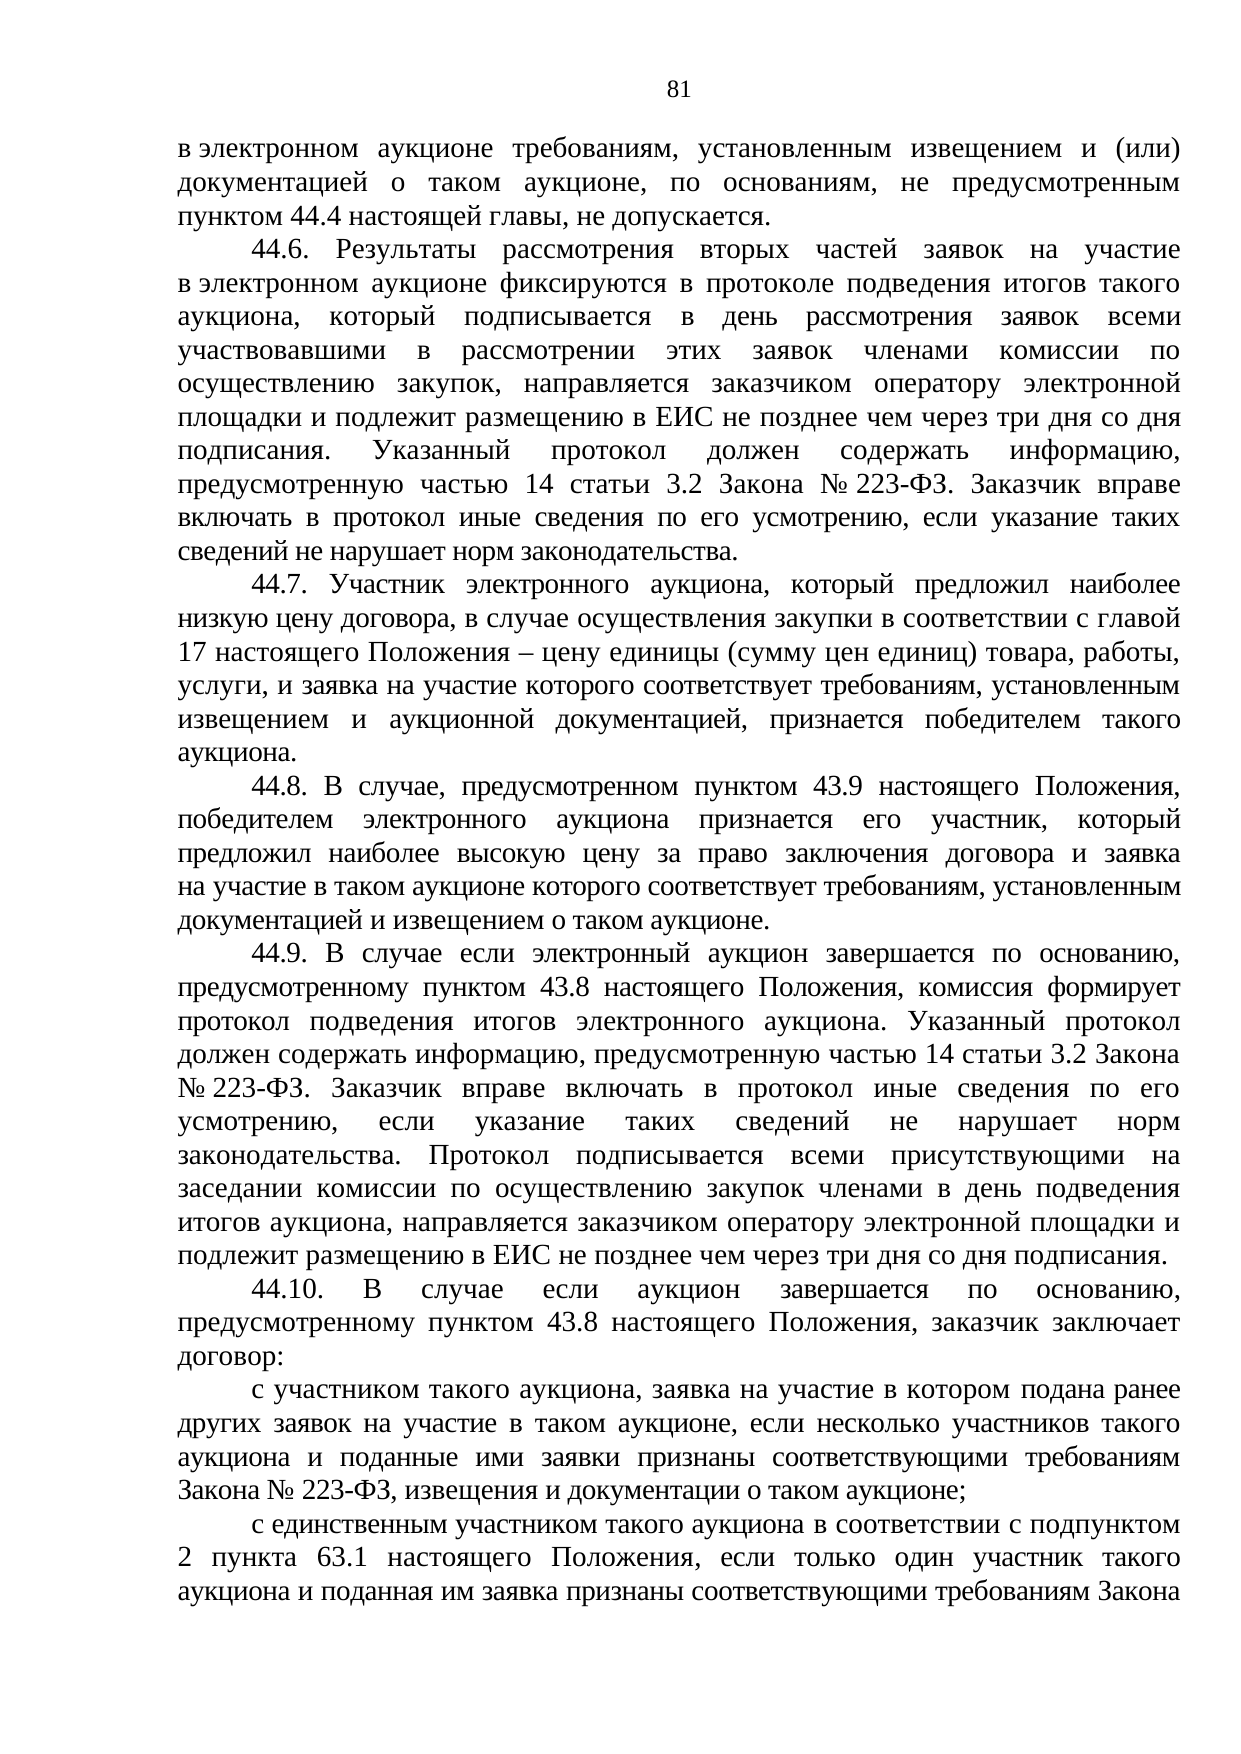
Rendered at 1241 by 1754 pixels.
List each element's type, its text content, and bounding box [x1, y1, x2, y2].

text 44.7. Участник электронного аукциона, который предложил наиболее низкую цену договора, в случае осуществления закупки в соответствии с главой 17 настоящего Положения – цену единицы (сумму цен единиц) товара, работы, услуги, и заявка на участие которого соответствует требованиям, установленным извещением и аукционной документацией, признается победителем такого аукциона. [177, 567, 1181, 768]
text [177, 131, 1181, 231]
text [177, 1506, 1181, 1606]
text 44.6. Результаты рассмотрения вторых частей заявок на участие в электронном аукционе фиксируются в протоколе подведения итогов такого аукциона, который подписывается в день рассмотрения заявок всеми участвовавшими в рассмотрении этих заявок членами комиссии по осуществлению закупок, направляется заказчиком оператору электронной площадки и подлежит размещению в ЕИС не позднее чем через три дня со дня подписания. Указанный протокол должен содержать информацию, предусмотренную частью 14 статьи 3.2 Закона № 223-ФЗ. Заказчик вправе включать в протокол иные сведения по его усмотрению, если указание таких сведений не нарушает норм законодательства. [177, 231, 1181, 567]
text 44.8. В случае, предусмотренном пунктом 43.9 настоящего Положения, победителем электронного аукциона признается его участник, который предложил наиболее высокую цену за право заключения договора и заявка на участие в таком аукционе которого соответствует требованиям, установленным документацией и извещением о таком аукционе. [177, 768, 1181, 936]
text 44.10. В случае если аукцион завершается по основанию, предусмотренному пунктом 43.8 настоящего Положения, заказчик заключает договор: [177, 1271, 1181, 1372]
text 44.9. В случае если электронный аукцион завершается по основанию, предусмотренному пунктом 43.8 настоящего Положения, комиссия формирует протокол подведения итогов электронного аукциона. Указанный протокол должен содержать информацию, предусмотренную частью 14 статьи 3.2 Закона № 223-ФЗ. Заказчик вправе включать в протокол иные сведения по его усмотрению, если указание таких сведений не нарушает норм законодательства. Протокол подписывается всеми присутствующими на заседании комиссии по осуществлению закупок членами в день подведения итогов аукциона, направляется заказчиком оператору электронной площадки и подлежит размещению в ЕИС не позднее чем через три дня со дня подписания. [177, 936, 1181, 1271]
